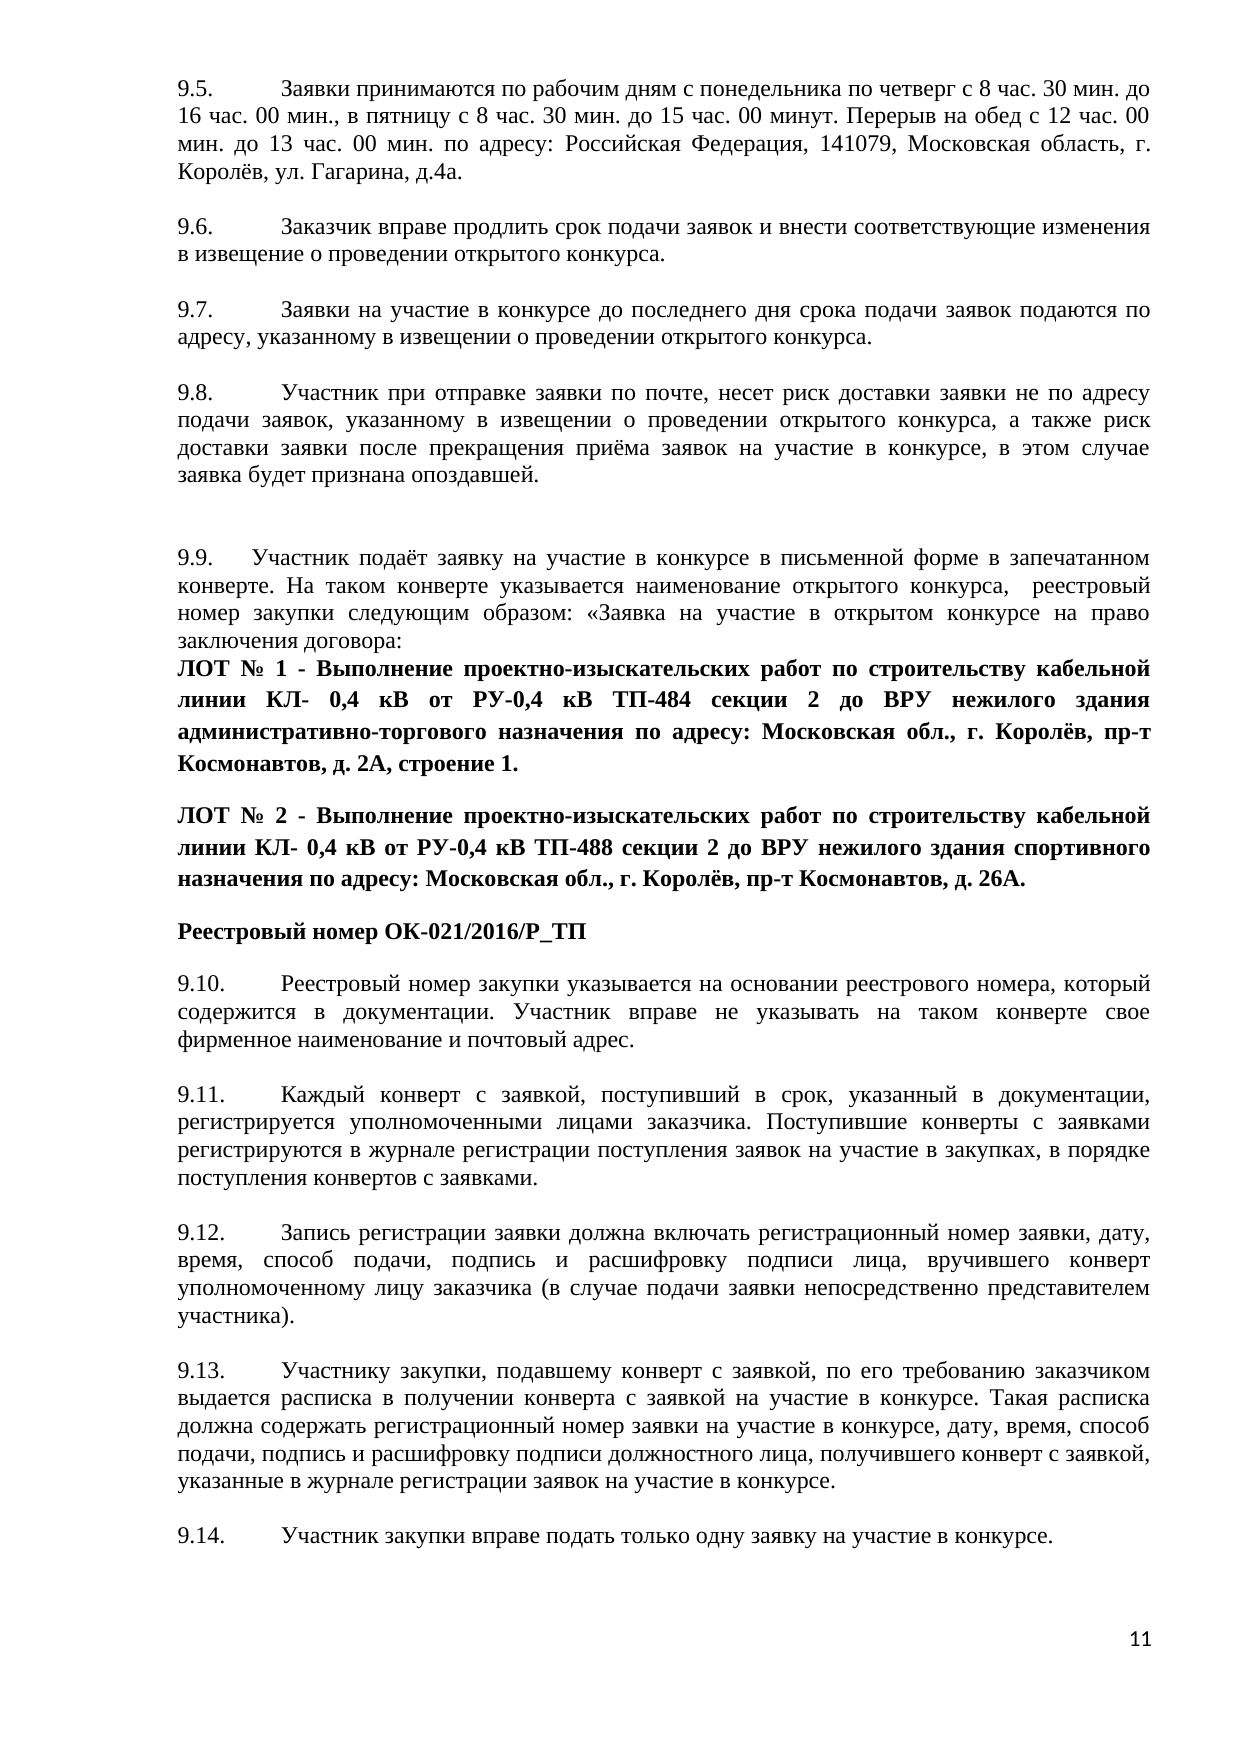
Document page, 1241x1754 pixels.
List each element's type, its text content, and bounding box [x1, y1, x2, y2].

text ЛОТ № 1 - Выполнение проектно-изыскательских работ по строительству кабельной линии КЛ- 0,4 кВ от РУ-0,4 кВ ТП-484 секции 2 до ВРУ нежилого здания административно-торгового назначения по адресу: Московская обл., г. Королёв, пр-т Космонавтов, д. 2А, строение 1. [177, 653, 1152, 776]
list Каждый конверт с заявкой, поступивший в срок, указанный в документации, регистрируется уполномоченными лицами заказчика. Поступившие конверты с заявками регистрируются в журнале регистрации поступления заявок на участие в закупках, в порядке поступления конвертов с заявками. [177, 1080, 1152, 1190]
list Реестровый номер закупки указывается на основании реестрового номера, который содержится в документации. Участник вправе не указывать на таком конверте свое фирменное наименование и почтовый адрес. [177, 969, 1152, 1052]
text Реестровый номер ОК-021/2016/Р_ТП [177, 917, 1152, 944]
list Участнику закупки, подавшему конверт с заявкой, по его требованию заказчиком выдается расписка в получении конверта с заявкой на участие в конкурсе. Такая расписка должна содержать регистрационный номер заявки на участие в конкурсе, дату, время, способ подачи, подпись и расшифровку подписи должностного лица, получившего конверт с заявкой, указанные в журнале регистрации заявок на участие в конкурсе. [177, 1356, 1152, 1494]
list Участник закупки вправе подать только одну заявку на участие в конкурсе. [177, 1521, 1152, 1549]
list Заявки на участие в конкурсе до последнего дня срока подачи заявок подаются по адресу, указанному в извещении о проведении открытого конкурса. [177, 295, 1152, 350]
list Запись регистрации заявки должна включать регистрационный номер заявки, дату, время, способ подачи, подпись и расшифровку подписи лица, вручившего конверт уполномоченному лицу заказчика (в случае подачи заявки непосредственно представителем участника). [177, 1218, 1152, 1328]
list Участник при отправке заявки по почте, несет риск доставки заявки не по адресу подачи заявок, указанному в извещении о проведении открытого конкурса, а также риск доставки заявки после прекращения приёма заявок на участие в конкурсе, в этом случае заявка будет признана опоздавшей. [177, 377, 1152, 488]
list Участник подаёт заявку на участие в конкурсе в письменной форме в запечатанном конверте. На таком конверте указывается наименование открытого конкурса, реестровый номер закупки следующим образом: «Заявка на участие в открытом конкурсе на право заключения договора: [177, 543, 1152, 653]
text ЛОТ № 2 - Выполнение проектно-изыскательских работ по строительству кабельной линии КЛ- 0,4 кВ от РУ-0,4 кВ ТП-488 секции 2 до ВРУ нежилого здания спортивного назначения по адресу: Московская обл., г. Королёв, пр-т Космонавтов, д. 26А. [177, 801, 1152, 892]
list Заявки принимаются по рабочим дням с понедельника по четверг с 8 час. 30 мин. до 16 час. 00 мин., в пятницу с 8 час. 30 мин. до 15 час. 00 минут. Перерыв на обед с 12 час. 00 мин. до 13 час. 00 мин. по адресу: Российская Федерация, 141079, Московская область, г. Королёв, ул. Гагарина, д.4а. [177, 74, 1152, 184]
list Заказчик вправе продлить срок подачи заявок и внести соответствующие изменения в извещение о проведении открытого конкурса. [177, 212, 1152, 267]
